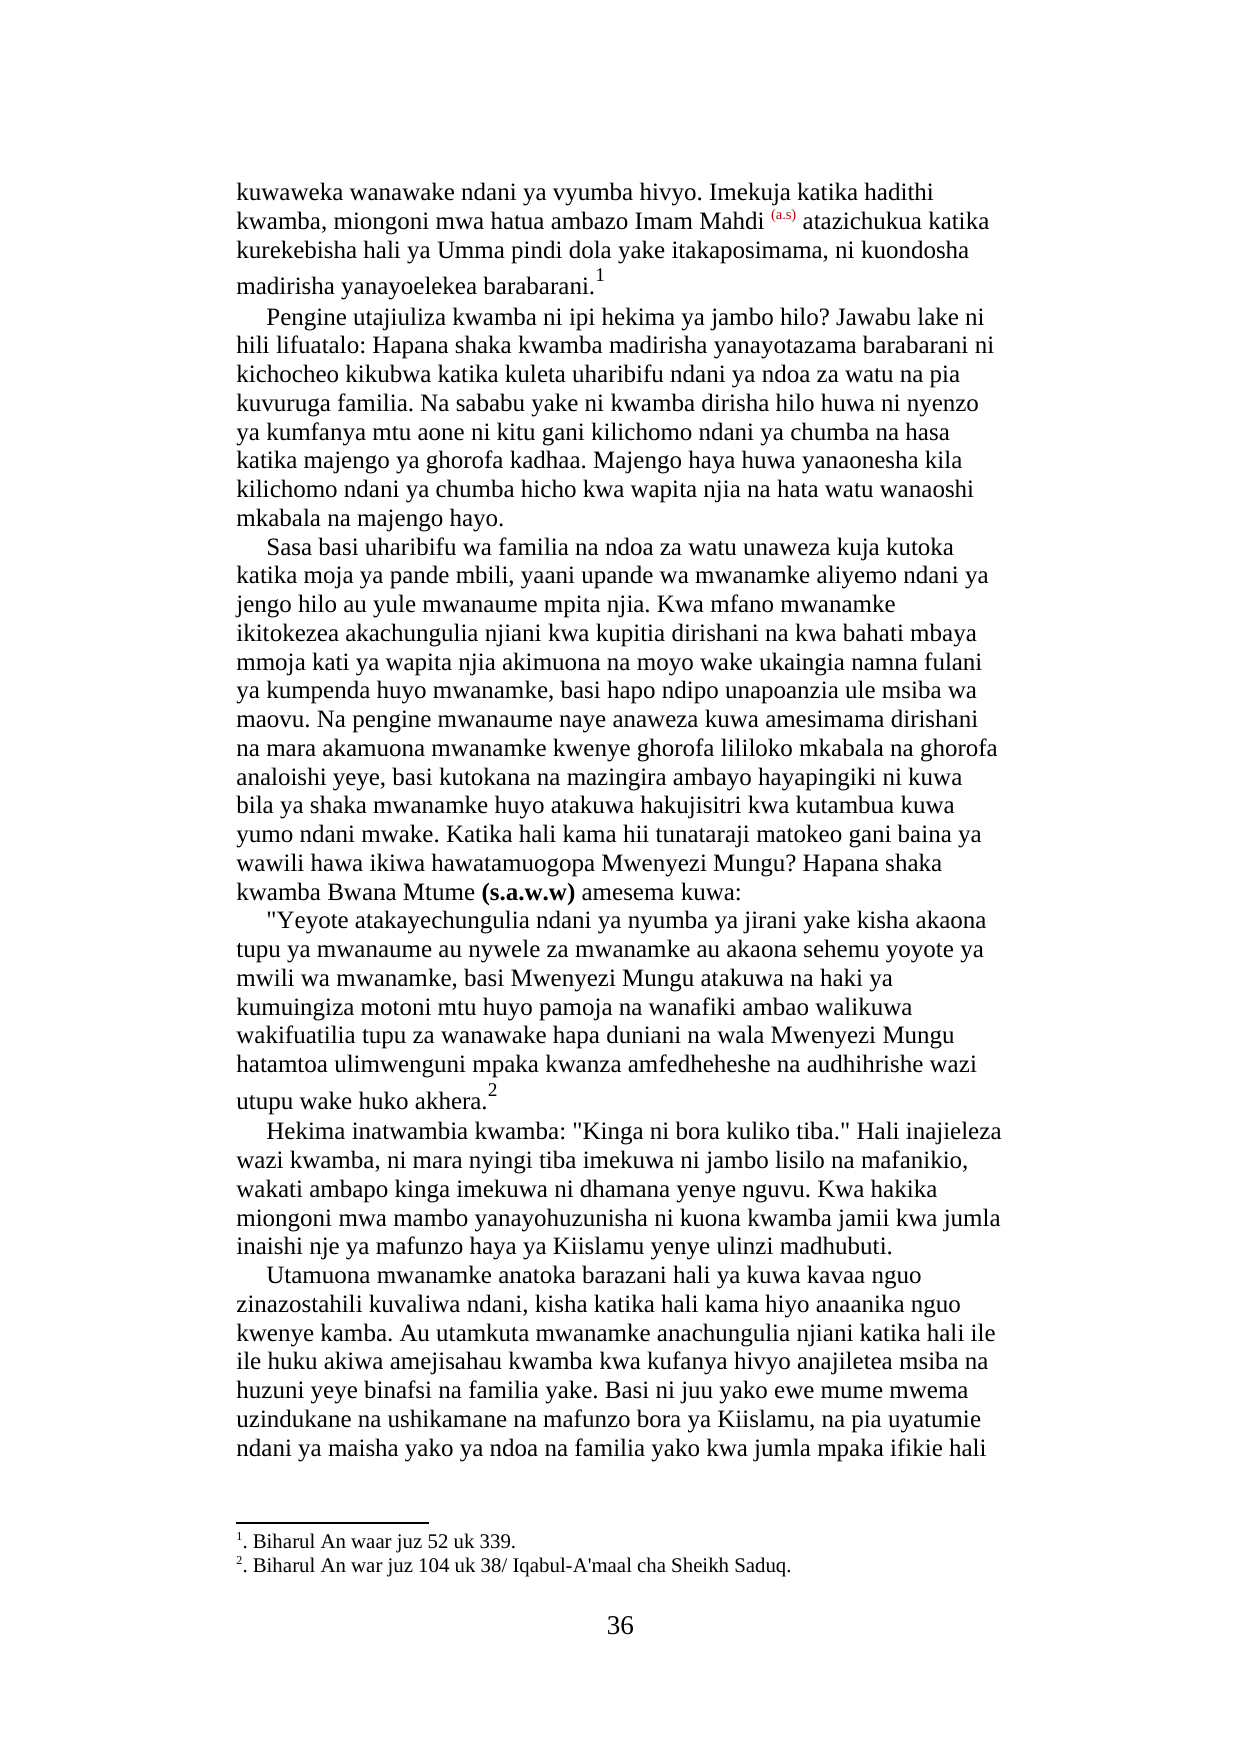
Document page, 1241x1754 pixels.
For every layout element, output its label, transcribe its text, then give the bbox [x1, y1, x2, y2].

text Pengine utajiuliza kwamba ni ipi hekima ya jambo hilo? Jawabu lake ni hili lifuatalo: Hapana shaka kwamba madirisha yanayotazama barabarani ni kichocheo kikubwa katika kuleta uharibifu ndani ya ndoa za watu na pia kuvuruga familia. Na sababu yake ni kwamba dirisha hilo huwa ni nyenzo ya kumfanya mtu aone ni kitu gani kilichomo ndani ya chumba na hasa katika majengo ya ghorofa kadhaa. Majengo haya huwa yanaonesha kila kilichomo ndani ya chumba hicho kwa wapita njia na hata watu wanaoshi mkabala na majengo hayo. [236, 302, 1004, 532]
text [236, 177, 1004, 302]
text Hekima inatwambia kwamba: "Kinga ni bora kuliko tiba." Hali inajieleza wazi kwamba, ni mara nyingi tiba imekuwa ni jambo lisilo na mafanikio, wakati ambapo kinga imekuwa ni dhamana yenye nguvu. Kwa hakika miongoni mwa mambo yanayohuzunisha ni kuona kwamba jamii kwa jumla inaishi nje ya mafunzo haya ya Kiislamu yenye ulinzi madhubuti. [236, 1116, 1004, 1260]
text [236, 1260, 1004, 1461]
text "Yeyote atakayechungulia ndani ya nyumba ya jirani yake kisha akaona tupu ya mwanaume au nywele za mwanamke au akaona sehemu yoyote ya mwili wa mwanamke, basi Mwenyezi Mungu atakuwa na haki ya kumuingiza motoni mtu huyo pamoja na wanafiki ambao walikuwa wakifuatilia tupu za wanawake hapa duniani na wala Mwenyezi Mungu hatamtoa ulimwenguni mpaka kwanza amfedheheshe na audhihrishe wazi utupu wake huko akhera. [236, 906, 1004, 1116]
text Sasa basi uharibifu wa familia na ndoa za watu unaweza kuja kutoka katika moja ya pande mbili, yaani upande wa mwanamke aliyemo ndani ya jengo hilo au yule mwanaume mpita njia. Kwa mfano mwanamke ikitokezea akachungulia njiani kwa kupitia dirishani na kwa bahati mbaya mmoja kati ya wapita njia akimuona na moyo wake ukaingia namna fulani ya kumpenda huyo mwanamke, basi hapo ndipo unapoanzia ule msiba wa maovu. Na pengine mwanaume naye anaweza kuwa amesimama dirishani na mara akamuona mwanamke kwenye ghorofa lililoko mkabala na ghorofa analoishi yeye, basi kutokana na mazingira ambayo hayapingiki ni kuwa bila ya shaka mwanamke huyo atakuwa hakujisitri kwa kutambua kuwa yumo ndani mwake. Katika hali kama hii tunataraji matokeo gani baina ya wawili hawa ikiwa hawatamuogopa Mwenyezi Mungu? Hapana shaka kwamba Bwana Mtume (s.a.w.w) amesema kuwa: [236, 532, 1004, 906]
